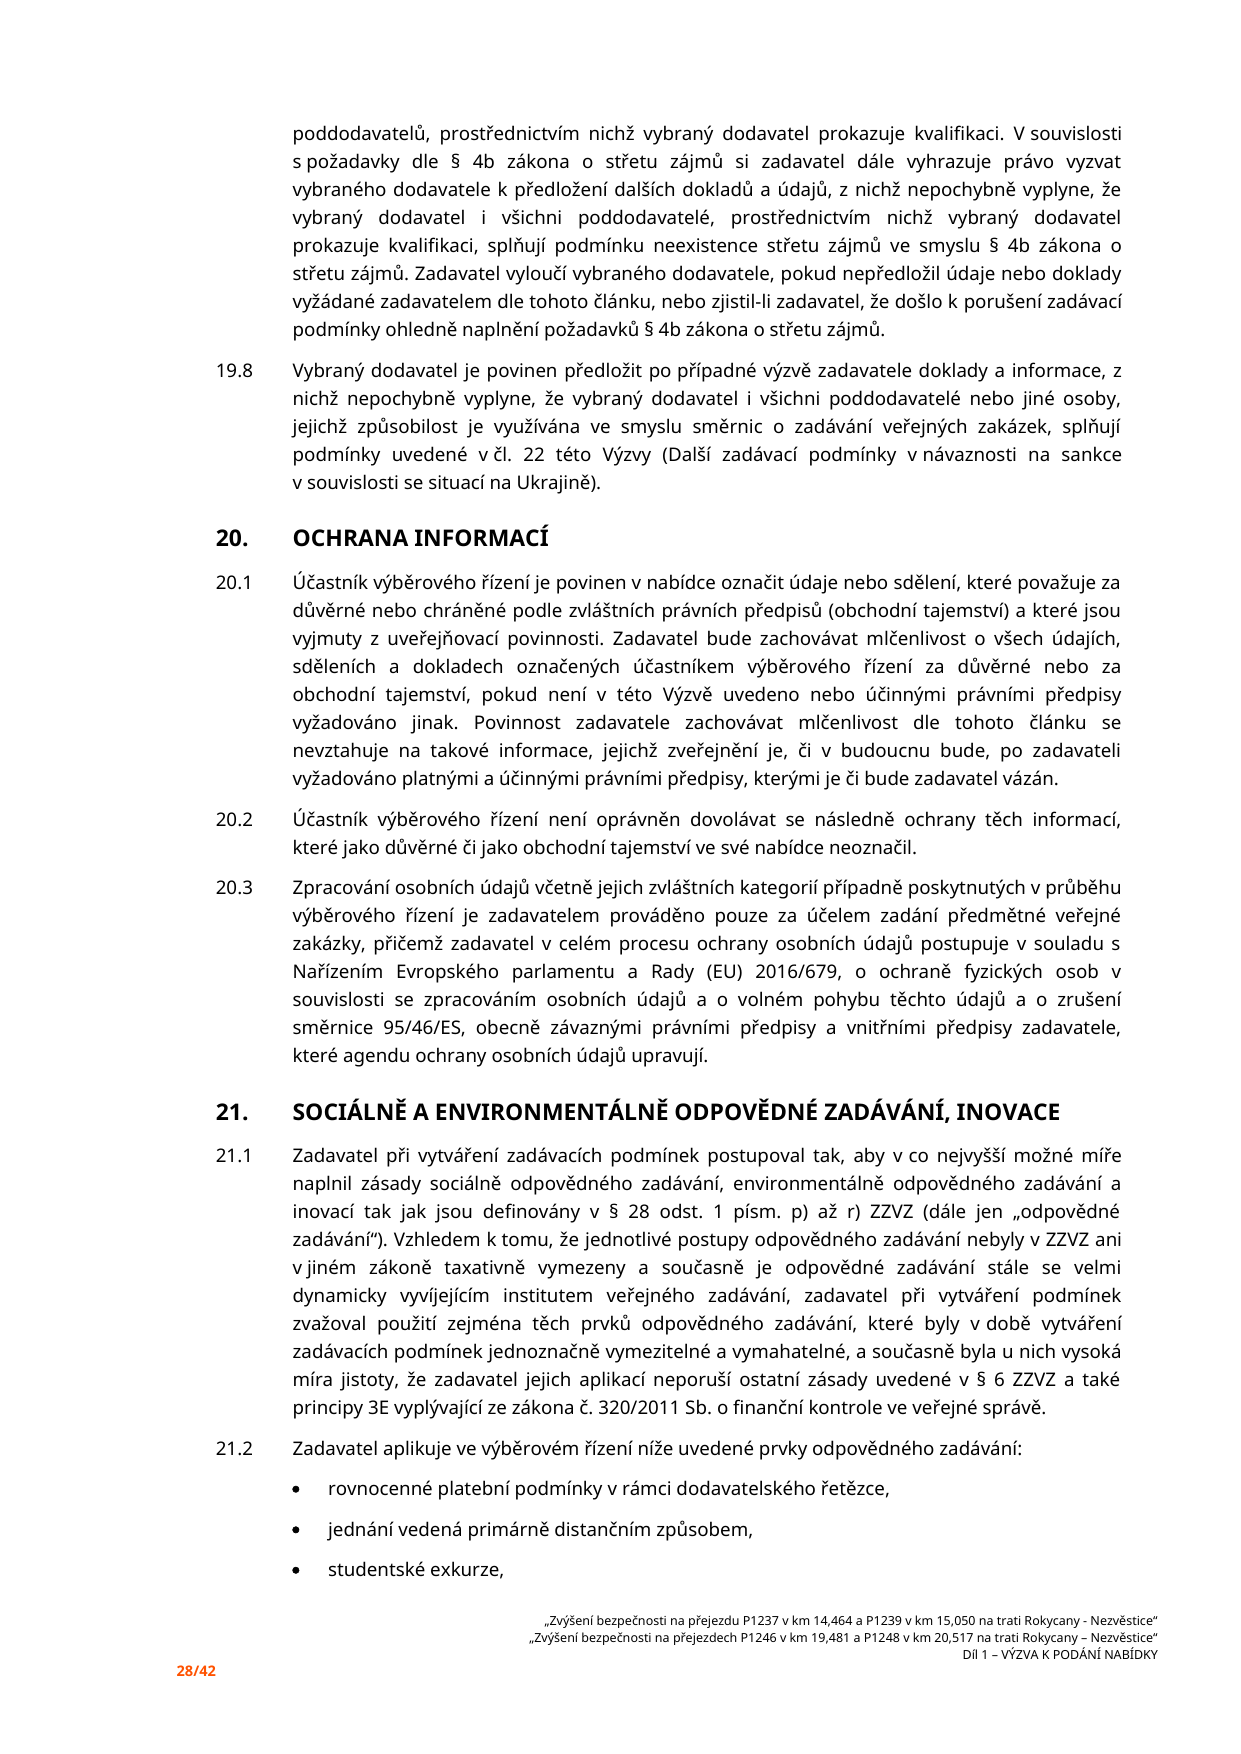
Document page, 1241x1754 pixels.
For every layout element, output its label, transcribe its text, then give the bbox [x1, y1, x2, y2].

text Vybraný dodavatel je povinen předložit po případné výzvě zadavatele doklady a informace, z nichž nepochybně vyplyne, že vybraný dodavatel i všichni poddodavatelé nebo jiné osoby, jejichž způsobilost je využívána ve smyslu směrnic o zadávání veřejných zakázek, splňují podmínky uvedené v čl. 22 této Výzvy (Další zadávací podmínky v návaznosti na sankce v souvislosti se situací na Ukrajině). [216, 357, 1122, 495]
text studentské exkurze, [292, 1557, 1122, 1582]
text jednání vedená primárně distančním způsobem, [292, 1516, 1122, 1542]
text Zadavatel při vytváření zadávacích podmínek postupoval tak, aby v co nejvyšší možné míře naplnil zásady sociálně odpovědného zadávání, environmentálně odpovědného zadávání a inovací tak jak jsou definovány v § 28 odst. 1 písm. p) až r) ZZVZ (dále jen „odpovědné zadávání“). Vzhledem k tomu, že jednotlivé postupy odpovědného zadávání nebyly v ZZVZ ani v jiném zákoně taxativně vymezeny a současně je odpovědné zadávání stále se velmi dynamicky vyvíjejícím institutem veřejného zadávání, zadavatel při vytváření podmínek zvažoval použití zejména těch prvků odpovědného zadávání, které byly v době vytváření zadávacích podmínek jednoznačně vymezitelné a vymahatelné, a současně byla u nich vysoká míra jistoty, že zadavatel jejich aplikací neporuší ostatní zásady uvedené v § 6 ZZVZ a také principy 3E vyplývající ze zákona č. 320/2011 Sb. o finanční kontrole ve veřejné správě. [216, 1142, 1122, 1420]
text Zadavatel aplikuje ve výběrovém řízení níže uvedené prvky odpovědného zadávání: [216, 1435, 1122, 1461]
text rovnocenné platební podmínky v rámci dodavatelského řetězce, [292, 1476, 1122, 1501]
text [216, 121, 1122, 342]
text SOCIÁLNĚ A ENVIRONMENTÁLNĚ ODPOVĚDNÉ ZADÁVÁNÍ, INOVACE [216, 1096, 1122, 1127]
text Zpracování osobních údajů včetně jejich zvláštních kategorií případně poskytnutých v průběhu výběrového řízení je zadavatelem prováděno pouze za účelem zadání předmětné veřejné zakázky, přičemž zadavatel v celém procesu ochrany osobních údajů postupuje v souladu s Nařízením Evropského parlamentu a Rady (EU) 2016/679, o ochraně fyzických osob v souvislosti se zpracováním osobních údajů a o volném pohybu těchto údajů a o zrušení směrnice 95/46/ES, obecně závaznými právními předpisy a vnitřními předpisy zadavatele, které agendu ochrany osobních údajů upravují. [216, 874, 1122, 1068]
text Účastník výběrového řízení je povinen v nabídce označit údaje nebo sdělení, které považuje za důvěrné nebo chráněné podle zvláštních právních předpisů (obchodní tajemství) a které jsou vyjmuty z uveřejňovací povinnosti. Zadavatel bude zachovávat mlčenlivost o všech údajích, sděleních a dokladech označených účastníkem výběrového řízení za důvěrné nebo za obchodní tajemství, pokud není v této Výzvě uvedeno nebo účinnými právními předpisy vyžadováno jinak. Povinnost zadavatele zachovávat mlčenlivost dle tohoto článku se nevztahuje na takové informace, jejichž zveřejnění je, či v budoucnu bude, po zadavateli vyžadováno platnými a účinnými právními předpisy, kterými je či bude zadavatel vázán. [216, 569, 1122, 791]
text OCHRANA INFORMACÍ [216, 522, 1122, 554]
text Účastník výběrového řízení není oprávněn dovolávat se následně ochrany těch informací, které jako důvěrné či jako obchodní tajemství ve své nabídce neoznačil. [216, 806, 1122, 859]
